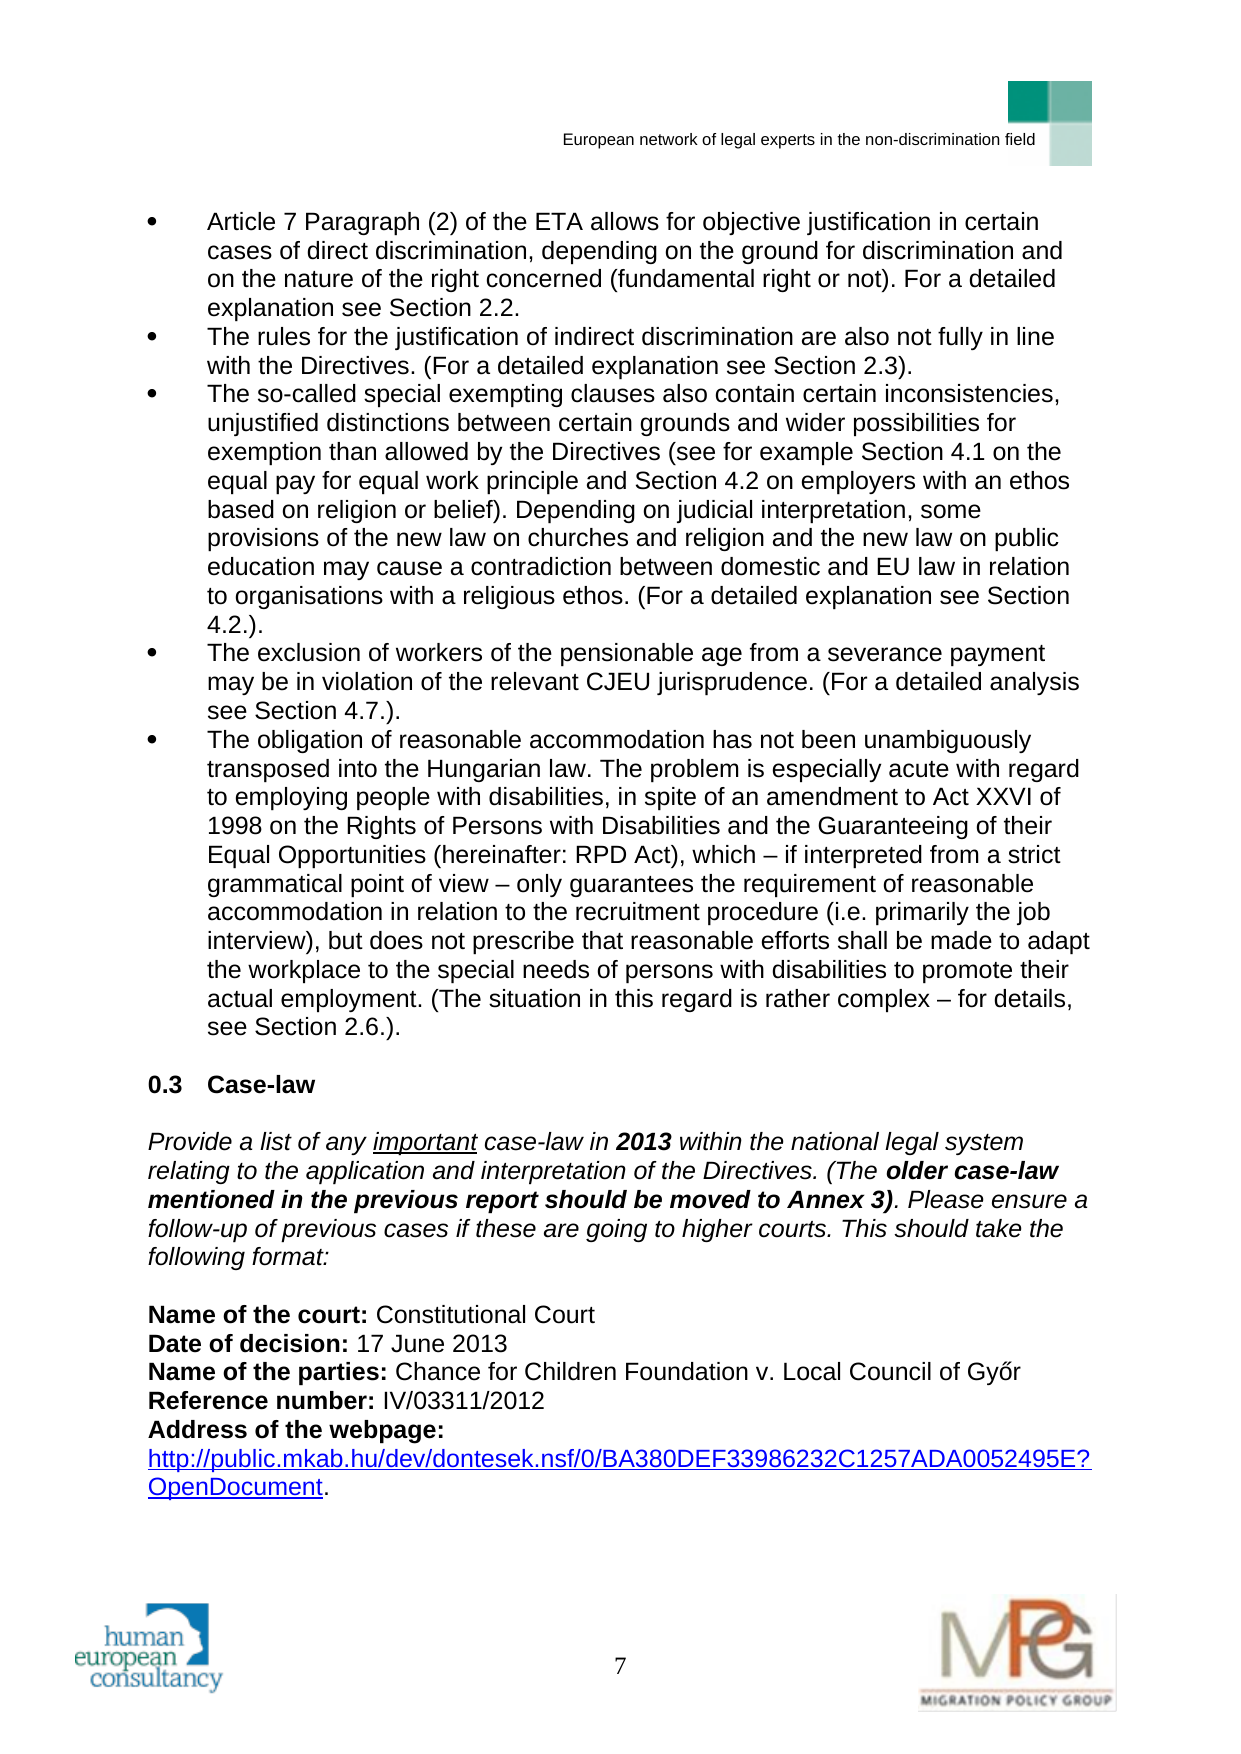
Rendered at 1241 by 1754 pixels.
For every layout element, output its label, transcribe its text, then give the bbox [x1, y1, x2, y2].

list The exclusion of workers of the pensionable age from a severance payment may be in violation of the relevant CJEU jurisprudence. (For a detailed analysis see Section 4.7.). [148, 638, 1092, 725]
text Name of the court: Constitutional Court [148, 1300, 1092, 1328]
picture [1008, 81, 1092, 166]
text Provide a list of any important case-law in 2013 within the national legal system relating to the application and interpretation of the Directives. (The older case-law mentioned in the previous report should be moved to Annex 3). Please ensure a follow-up of previous cases if these are going to higher courts. This should take the following format: [148, 1127, 1092, 1271]
list The so-called special exempting clauses also contain certain inconsistencies, unjustified distinctions between certain grounds and wider possibilities for exemption than allowed by the Directives (see for example Section 4.1 on the equal pay for equal work principle and Section 4.2 on employers with an ethos based on religion or belief). Depending on judicial interpretation, some provisions of the new law on churches and religion and the new law on public education may cause a contradiction between domestic and EU law in relation to organisations with a religious ethos. (For a detailed explanation see Section 4.2.). [148, 379, 1092, 638]
text Name of the parties: Chance for Children Foundation v. Local Council of Győr [148, 1357, 1092, 1386]
picture [918, 1594, 1118, 1713]
subtitle Case-law [148, 1070, 1092, 1098]
list The obligation of reasonable accommodation has not been unambiguously transposed into the Hungarian law. The problem is especially acute with regard to employing people with disabilities, in spite of an amendment to Act XXVI of 1998 on the Rights of Persons with Disabilities and the Guaranteeing of their Equal Opportunities (hereinafter: RPD Act), which – if interpreted from a strict grammatical point of view – only guarantees the requirement of reasonable accommodation in relation to the recruitment procedure (i.e. primarily the job interview), but does not prescribe that reasonable efforts shall be made to adapt the workplace to the special needs of persons with disabilities to promote their actual employment. (The situation in this regard is rather complex – for details, see Section 2.6.). [148, 725, 1092, 1041]
picture [75, 1602, 228, 1695]
text Address of the webpage: http://public.mkab.hu/dev/dontesek.nsf/0/BA380DEF33986232C1257ADA0052495E?OpenDocument. [148, 1470, 1092, 1501]
text Date of decision: 17 June 2013 [148, 1328, 1092, 1357]
text Reference number: IV/03311/2012 [148, 1386, 1092, 1415]
text Address of the webpage: http://public.mkab.hu/dev/dontesek.nsf/0/BA380DEF33986232C1257ADA0052495E?OpenDocument. [148, 1415, 1092, 1469]
list The rules for the justification of indirect discrimination are also not fully in line with the Directives. (For a detailed explanation see Section 2.3). [148, 322, 1092, 379]
list Article 7 Paragraph (2) of the ETA allows for objective justification in certain cases of direct discrimination, depending on the ground for discrimination and on the nature of the right concerned (fundamental right or not). For a detailed explanation see Section 2.2. [148, 207, 1092, 322]
